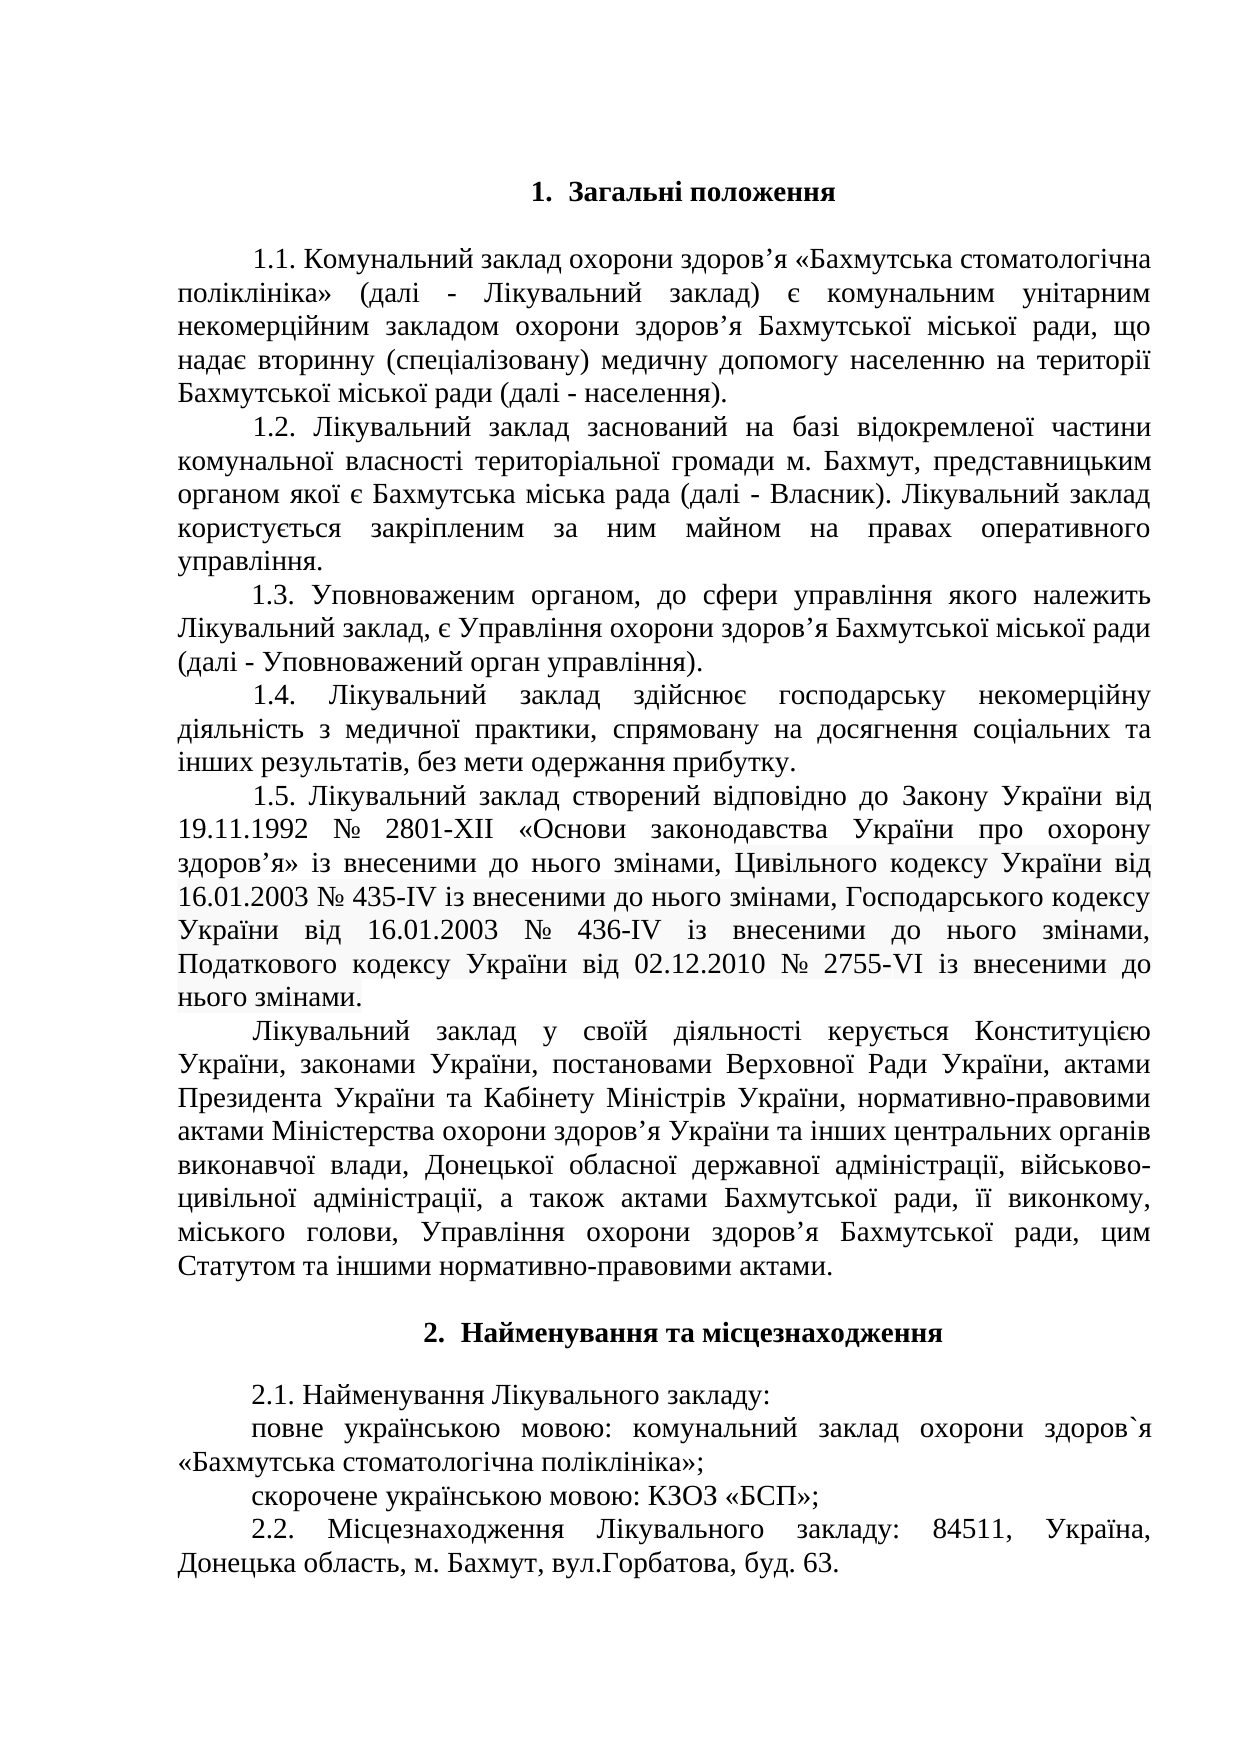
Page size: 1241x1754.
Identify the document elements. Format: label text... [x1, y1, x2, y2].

text 1.5. Лікувальний заклад створений відповідно до Закону України від 19.11.1992 № 2801-ХІІ «Основи законодавства України про охорону здоров’я» із внесеними до нього змінами, Цивільного кодексу України від 16.01.2003 № 435-ІV із внесеними до нього змінами, Господарського кодексу України від 16.01.2003 № 436-ІV із внесеними до нього змінами, Податкового кодексу України від 02.12.2010 № 2755-VI із внесеними до нього змінами. [362, 955, 1152, 1013]
list Найменування та місцезнаходження [215, 1315, 1152, 1348]
text 1.5. Лікувальний заклад створений відповідно до Закону України від 19.11.1992 № 2801-ХІІ «Основи законодавства України про охорону здоров’я» із внесеними до нього змінами, Цивільного кодексу України від 16.01.2003 № 435-ІV із внесеними до нього змінами, Господарського кодексу України від 16.01.2003 № 436-ІV із внесеними до нього змінами, Податкового кодексу України від 02.12.2010 № 2755-VI із внесеними до нього змінами. [177, 778, 1152, 879]
text Лікувальний заклад у своїй діяльності керується Конституцією України, законами України, постановами Верховної Ради України, актами Президента України та Кабінету Міністрів України, нормативно-правовими актами Міністерства охорони здоров’я України та інших центральних органів виконавчої влади, Донецької обласної державної адміністрації, військово-цивільної адміністрації, а також актами Бахмутської ради, її виконкому, міського голови, Управління охорони здоров’я Бахмутської ради, цим Статутом та іншими нормативно-правовими актами. [177, 1013, 1152, 1281]
text 1.1. Комунальний заклад охорони здоров’я «Бахмутська стоматологічна поліклініка» (далі - Лікувальний заклад) є комунальним унітарним некомерційним закладом охорони здоров’я Бахмутської міської ради, що надає вторинну (спеціалізовану) медичну допомогу населенню на території Бахмутської міської ради (далі - населення). [177, 241, 1152, 409]
text 2.1. Найменування Лікувального закладу: [177, 1377, 1152, 1411]
text 1.4. Лікувальний заклад здійснює господарську некомерційну діяльність з медичної практики, спрямовану на досягнення соціальних та інших результатів, без мети одержання прибутку. [177, 677, 1152, 778]
text 1.3. Уповноваженим органом, до сфери управління якого належить Лікувальний заклад, є Управління охорони здоров’я Бахмутської міської ради (далі - Уповноважений орган управління). [177, 577, 1152, 677]
text повне українською мовою: комунальний заклад охорони здоров`я «Бахмутська стоматологічна поліклініка»; [177, 1411, 1152, 1478]
text скорочене українською мовою: КЗОЗ «БСП»; [177, 1478, 1152, 1511]
list Загальні положення [215, 174, 1152, 208]
text 1.2. Лікувальний заклад заснований на базі відокремленої частини комунальної власності територіальної громади м. Бахмут, представницьким органом якої є Бахмутська міська рада (далі - Власник). Лікувальний заклад користується закріпленим за ним майном на правах оперативного управління. [177, 409, 1152, 577]
text 2.2. Місцезнаходження Лікувального закладу: 84511, Україна, Донецька область, м. Бахмут, вул.Горбатова, буд. 63. [177, 1511, 1152, 1578]
